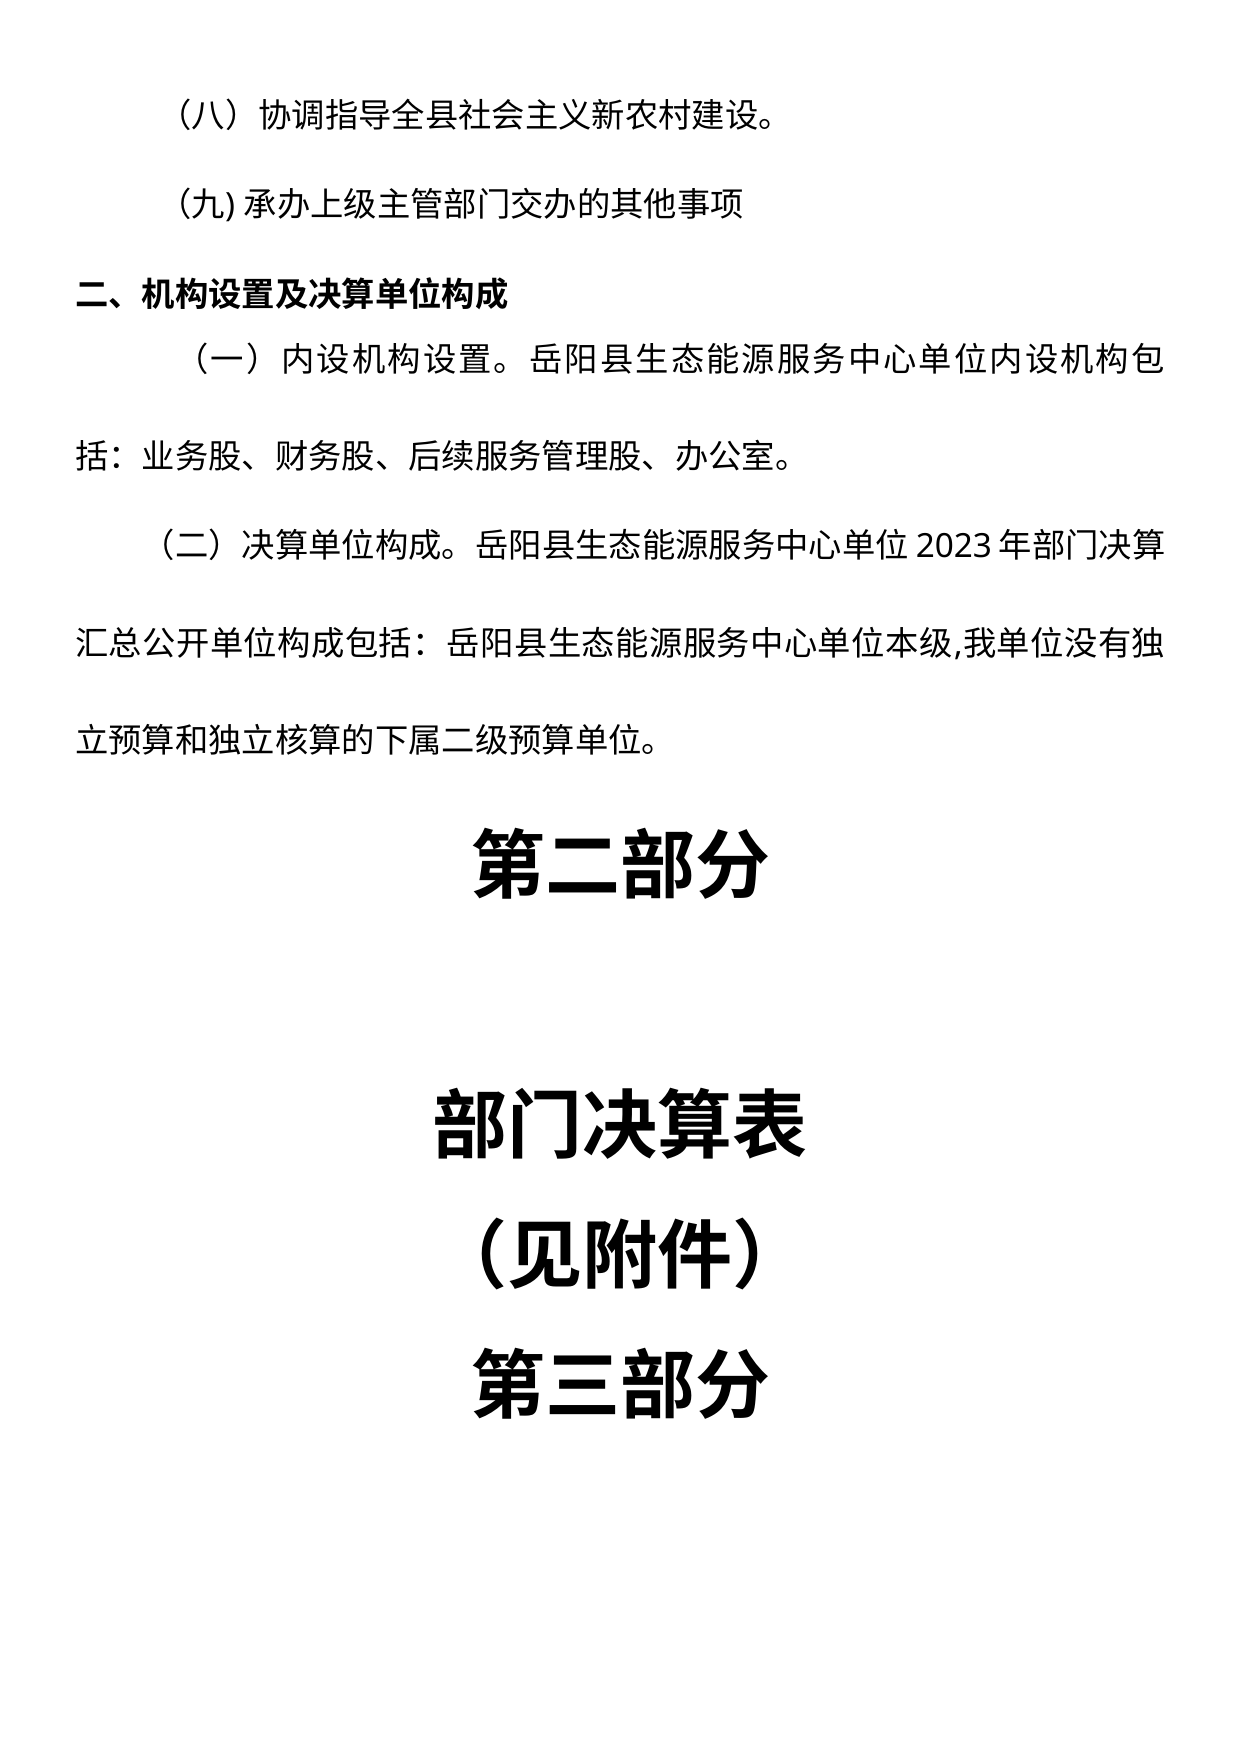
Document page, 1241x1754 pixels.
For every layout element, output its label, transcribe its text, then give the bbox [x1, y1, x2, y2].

text （八）协调指导全县社会主义新农村建设。 [75, 81, 1165, 146]
text 二、机构设置及决算单位构成 [75, 259, 1165, 324]
text （一）内设机构设置。岳阳县生态能源服务中心单位内设机构包括：业务股、财务股、后续服务管理股、办公室。 [75, 324, 1165, 486]
list （二）决算单位构成。岳阳县生态能源服务中心单位2023年部门决算汇总公开单位构成包括：岳阳县生态能源服务中心单位本级,我单位没有独立预算和独立核算的下属二级预算单位。 [75, 511, 1165, 771]
text （九) 承办上级主管部门交办的其他事项 [75, 170, 1165, 235]
text 部门决算表 [75, 1054, 1165, 1184]
text （见附件） [75, 1184, 1165, 1314]
text 第三部分 [75, 1314, 1165, 1444]
text 第二部分 [75, 794, 1165, 924]
